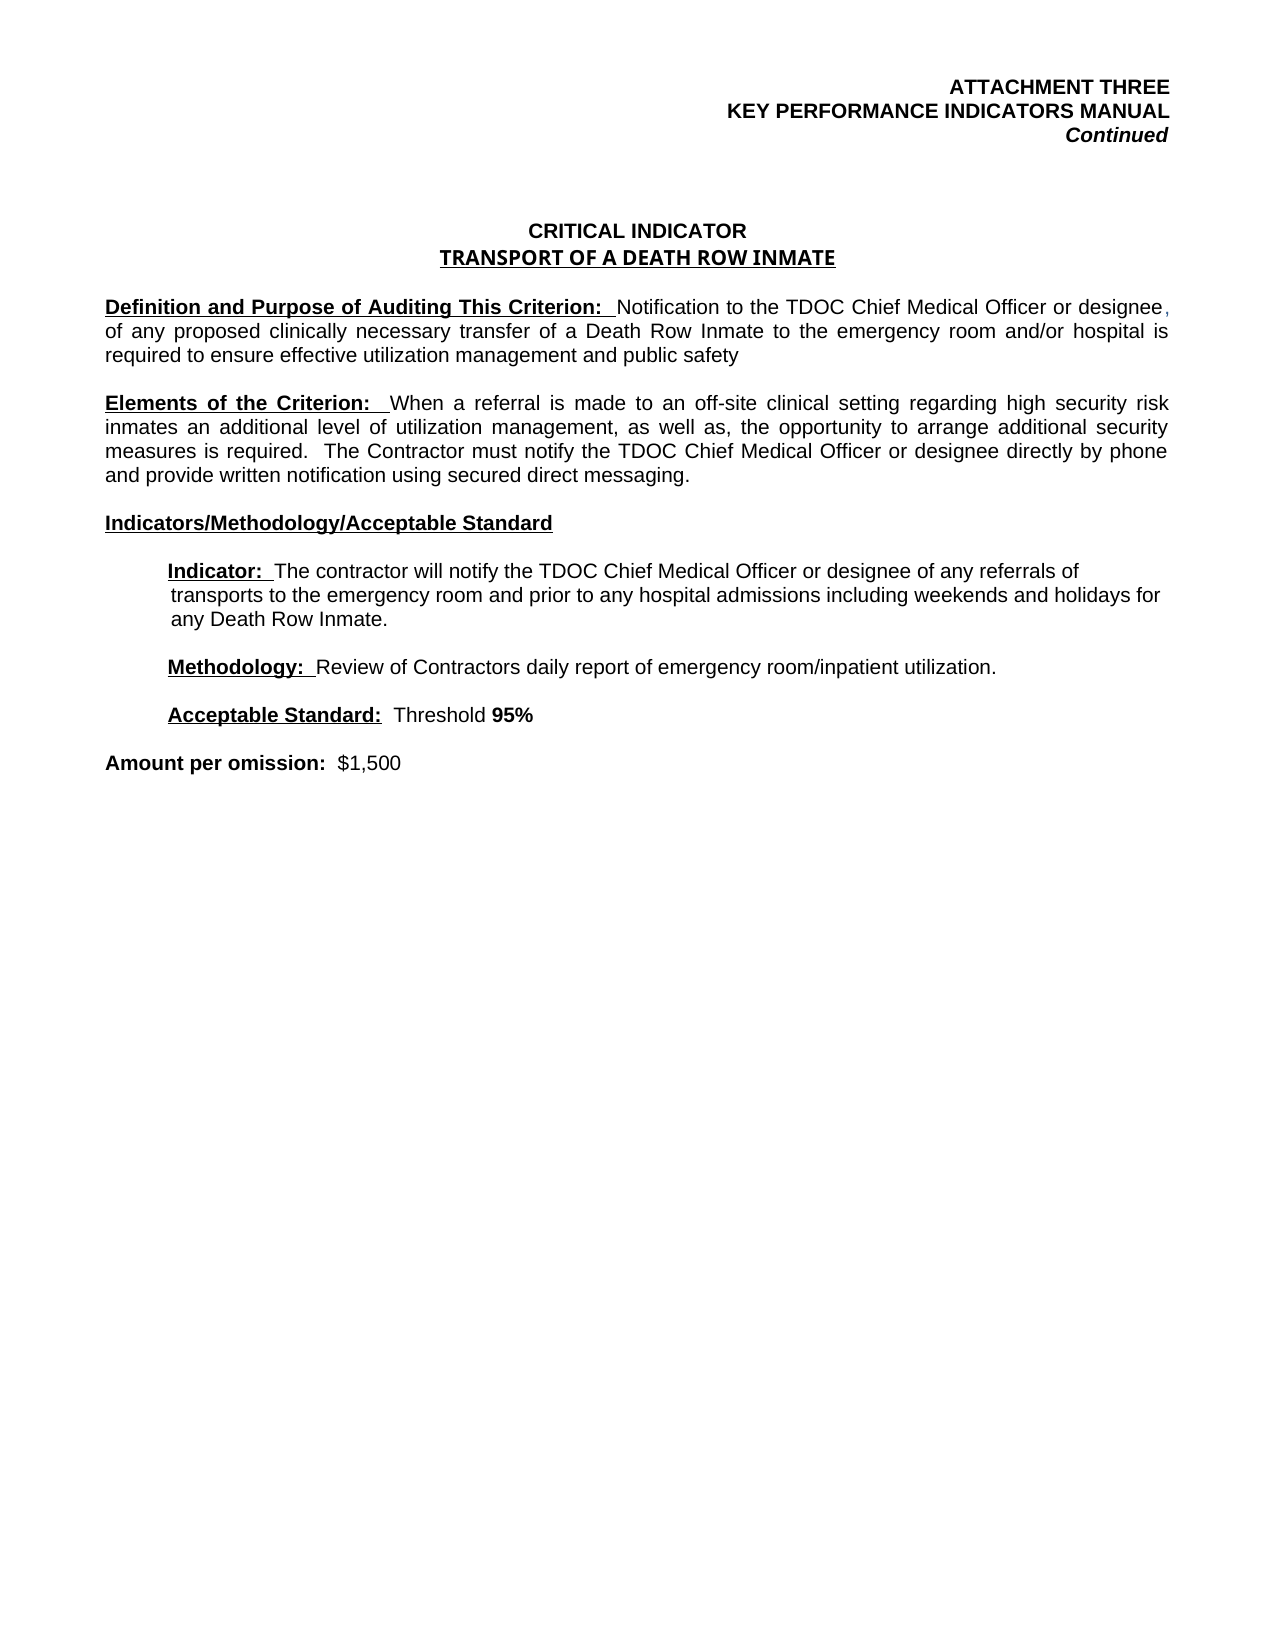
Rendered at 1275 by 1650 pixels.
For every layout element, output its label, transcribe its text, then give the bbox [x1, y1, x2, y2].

text Indicators/Methodology/Acceptable Standard [105, 511, 1170, 535]
text Methodology: Review of Contractors daily report of emergency room/inpatient utilization. [105, 654, 1170, 678]
text CRITICAL INDICATOR [105, 219, 1170, 243]
text Acceptable Standard: Threshold 95% [105, 702, 1170, 726]
text KEY PERFORMANCE INDICATORS MANUAL [105, 99, 1170, 123]
text Amount per omission: $1,500 [105, 750, 1170, 774]
text Continued [105, 123, 1170, 147]
text Indicator: The contractor will notify the TDOC Chief Medical Officer or designee of any referrals of transports to the emergency room and prior to any hospital admissions including weekends and holidays for any Death Row Inmate. [105, 559, 1170, 631]
text Transport of a death row inmate [105, 243, 1170, 271]
text ATTACHMENT THREE [105, 75, 1170, 99]
text Definition and Purpose of Auditing This Criterion: Notification to the TDOC Chief Medical Officer or designee, of any proposed clinically necessary transfer of a Death Row Inmate to the emergency room and/or hospital is required to ensure effective utilization management and public safety [105, 295, 1170, 367]
text Elements of the Criterion: When a referral is made to an off-site clinical setting regarding high security risk inmates an additional level of utilization management, as well as, the opportunity to arrange additional security measures is required. The Contractor must notify the TDOC Chief Medical Officer or designee directly by phone and provide written notification using secured direct messaging. [105, 391, 1170, 487]
